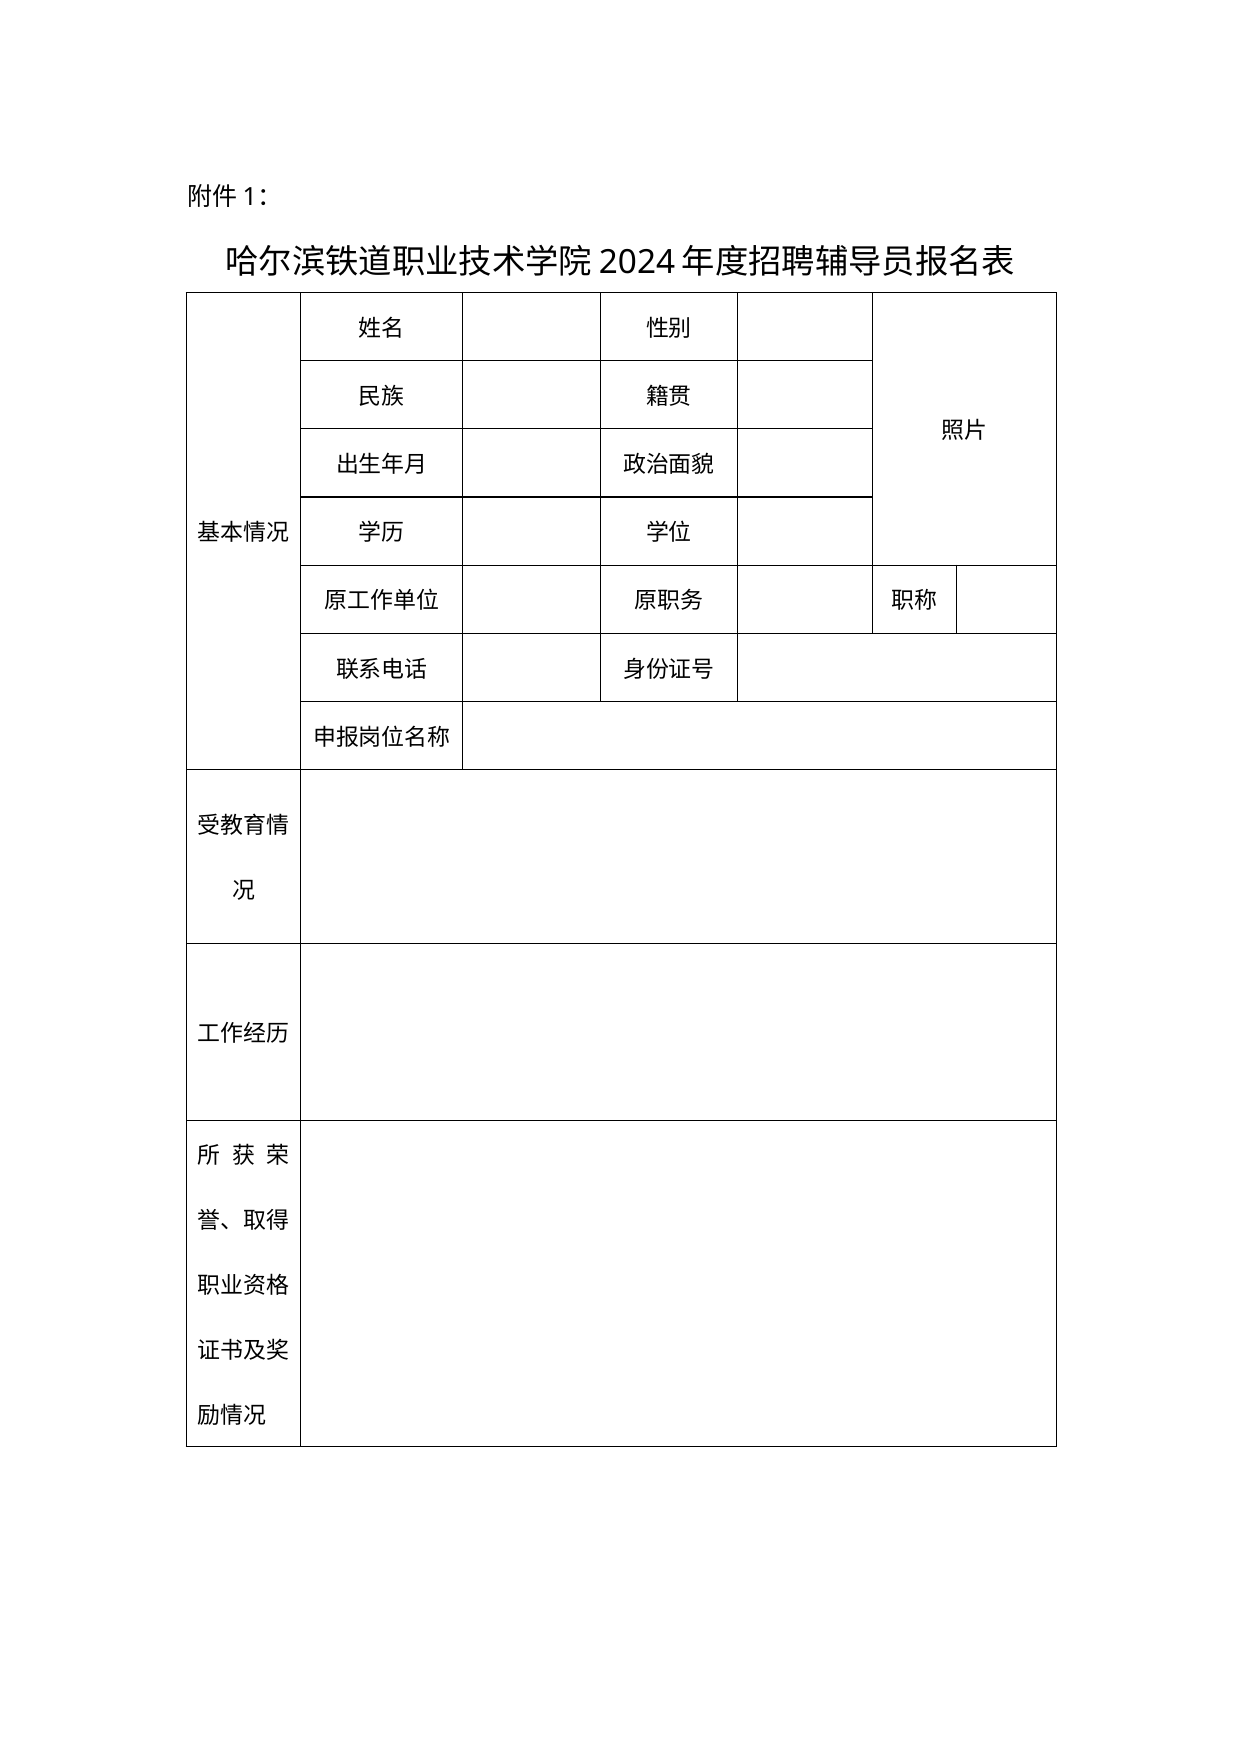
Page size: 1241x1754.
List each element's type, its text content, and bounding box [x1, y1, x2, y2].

table_cell 联系电话 [301, 634, 462, 701]
table_cell 学历 [301, 498, 462, 564]
table_cell [738, 566, 872, 633]
text 附件1： [187, 162, 1053, 227]
table_header 性别 [601, 293, 737, 360]
table_cell [301, 1121, 1056, 1446]
table_header [738, 293, 872, 360]
table_cell [463, 702, 1056, 769]
table_cell 政治面貌 [601, 429, 737, 496]
table_cell 所获荣誉、取得职业资格证书及奖励情况 [187, 1121, 300, 1446]
table_cell [738, 429, 872, 496]
table_cell [738, 634, 1056, 701]
table_cell 申报岗位名称 [301, 702, 462, 769]
table_cell 身份证号 [601, 634, 737, 701]
table_cell [957, 566, 1056, 633]
table_cell [463, 498, 600, 564]
table_header 姓名 [301, 293, 462, 360]
table_cell 原工作单位 [301, 566, 462, 633]
table_cell [738, 498, 872, 564]
table_cell 民族 [301, 361, 462, 428]
table_header 照片 [873, 293, 1056, 564]
table_cell 籍贯 [601, 361, 737, 428]
table_header 基本情况 [187, 293, 300, 769]
table_cell 工作经历 [187, 944, 300, 1120]
table_cell 学位 [601, 498, 737, 564]
table_cell [463, 566, 600, 633]
table_cell [738, 361, 872, 428]
table_header [463, 293, 600, 360]
table_cell [301, 944, 1056, 1120]
table_cell 原职务 [601, 566, 737, 633]
text 哈尔滨铁道职业技术学院2024年度招聘辅导员报名表 [187, 227, 1053, 292]
table_cell 受教育情况 [187, 770, 300, 943]
table_cell [301, 770, 1056, 943]
table_cell [463, 361, 600, 428]
table_cell 职称 [873, 566, 956, 633]
table_cell [463, 634, 600, 701]
table_cell [463, 429, 600, 496]
table_cell 出生年月 [301, 429, 462, 496]
